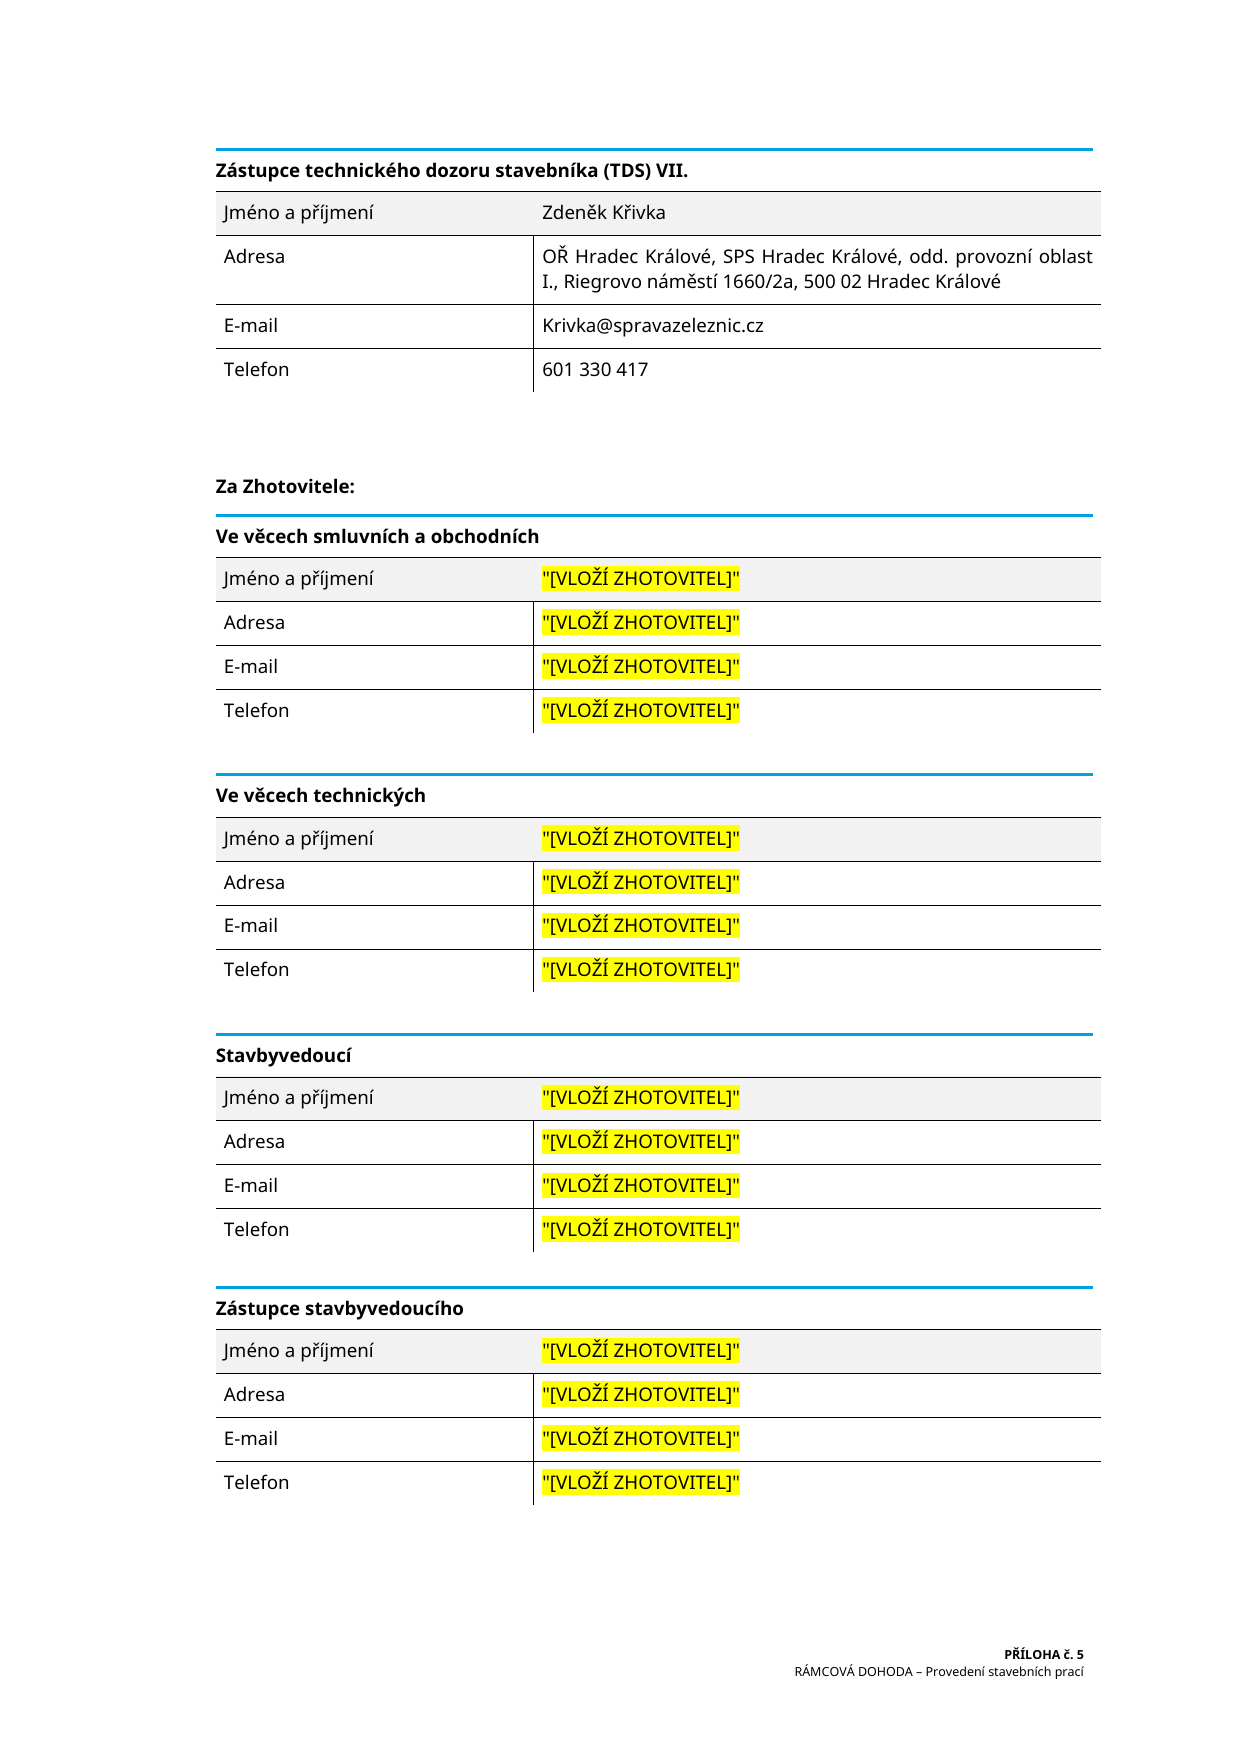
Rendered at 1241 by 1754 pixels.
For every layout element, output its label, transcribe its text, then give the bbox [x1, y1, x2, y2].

table_header Jméno a příjmení [216, 1078, 534, 1120]
table_cell E-mail [216, 646, 533, 689]
table_cell "[VLOŽÍ ZHOTOVITEL]" [534, 1462, 1101, 1505]
table_cell "[VLOŽÍ ZHOTOVITEL]" [534, 862, 1101, 904]
table_cell "[VLOŽÍ ZHOTOVITEL]" [534, 1121, 1101, 1164]
table_cell "[VLOŽÍ ZHOTOVITEL]" [534, 646, 1101, 689]
text Stavbyvedoucí [216, 1036, 1093, 1068]
table_cell "[VLOŽÍ ZHOTOVITEL]" [534, 690, 1101, 733]
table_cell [534, 236, 1101, 304]
table_header Jméno a příjmení [216, 192, 534, 235]
table_header Zdeněk Křivka [534, 192, 1101, 235]
table_cell Telefon [216, 950, 533, 992]
table_cell "[VLOŽÍ ZHOTOVITEL]" [534, 906, 1101, 948]
table_header "[VLOŽÍ ZHOTOVITEL]" [534, 818, 1101, 861]
table_cell "[VLOŽÍ ZHOTOVITEL]" [534, 1209, 1101, 1252]
table_cell Telefon [216, 690, 533, 733]
table_cell "[VLOŽÍ ZHOTOVITEL]" [534, 1165, 1101, 1208]
table_header Jméno a příjmení [216, 1330, 534, 1373]
text Ve věcech technických [216, 776, 1093, 808]
table_cell Krivka@spravazeleznic.cz [534, 305, 1101, 348]
table_cell Telefon [216, 1209, 533, 1252]
text Ve věcech smluvních a obchodních [216, 517, 1093, 548]
table_cell Adresa [216, 1374, 533, 1417]
table_cell Adresa [216, 862, 533, 904]
table_header Jméno a příjmení [216, 818, 534, 861]
table_cell "[VLOŽÍ ZHOTOVITEL]" [534, 602, 1101, 645]
table_header Jméno a příjmení [216, 558, 534, 601]
text Za Zhotovitele: [216, 473, 1093, 499]
table_cell E-mail [216, 1165, 533, 1208]
table_header "[VLOŽÍ ZHOTOVITEL]" [534, 1078, 1101, 1120]
table_cell 601 330 417 [534, 349, 1101, 392]
table_header "[VLOŽÍ ZHOTOVITEL]" [534, 1330, 1101, 1373]
text Zástupce technického dozoru stavebníka (TDS) VII. [216, 151, 1093, 182]
table_cell Adresa [216, 1121, 533, 1164]
table_cell E-mail [216, 906, 533, 948]
table_header "[VLOŽÍ ZHOTOVITEL]" [534, 558, 1101, 601]
table_cell Adresa [216, 602, 533, 645]
table_cell E-mail [216, 1418, 533, 1461]
table_cell Adresa [216, 236, 533, 304]
table_cell Telefon [216, 1462, 533, 1505]
table_cell "[VLOŽÍ ZHOTOVITEL]" [534, 1418, 1101, 1461]
table_cell "[VLOŽÍ ZHOTOVITEL]" [534, 950, 1101, 992]
table_cell Telefon [216, 349, 533, 392]
table_cell E-mail [216, 305, 533, 348]
text Zástupce stavbyvedoucího [216, 1289, 1093, 1321]
table_cell "[VLOŽÍ ZHOTOVITEL]" [534, 1374, 1101, 1417]
